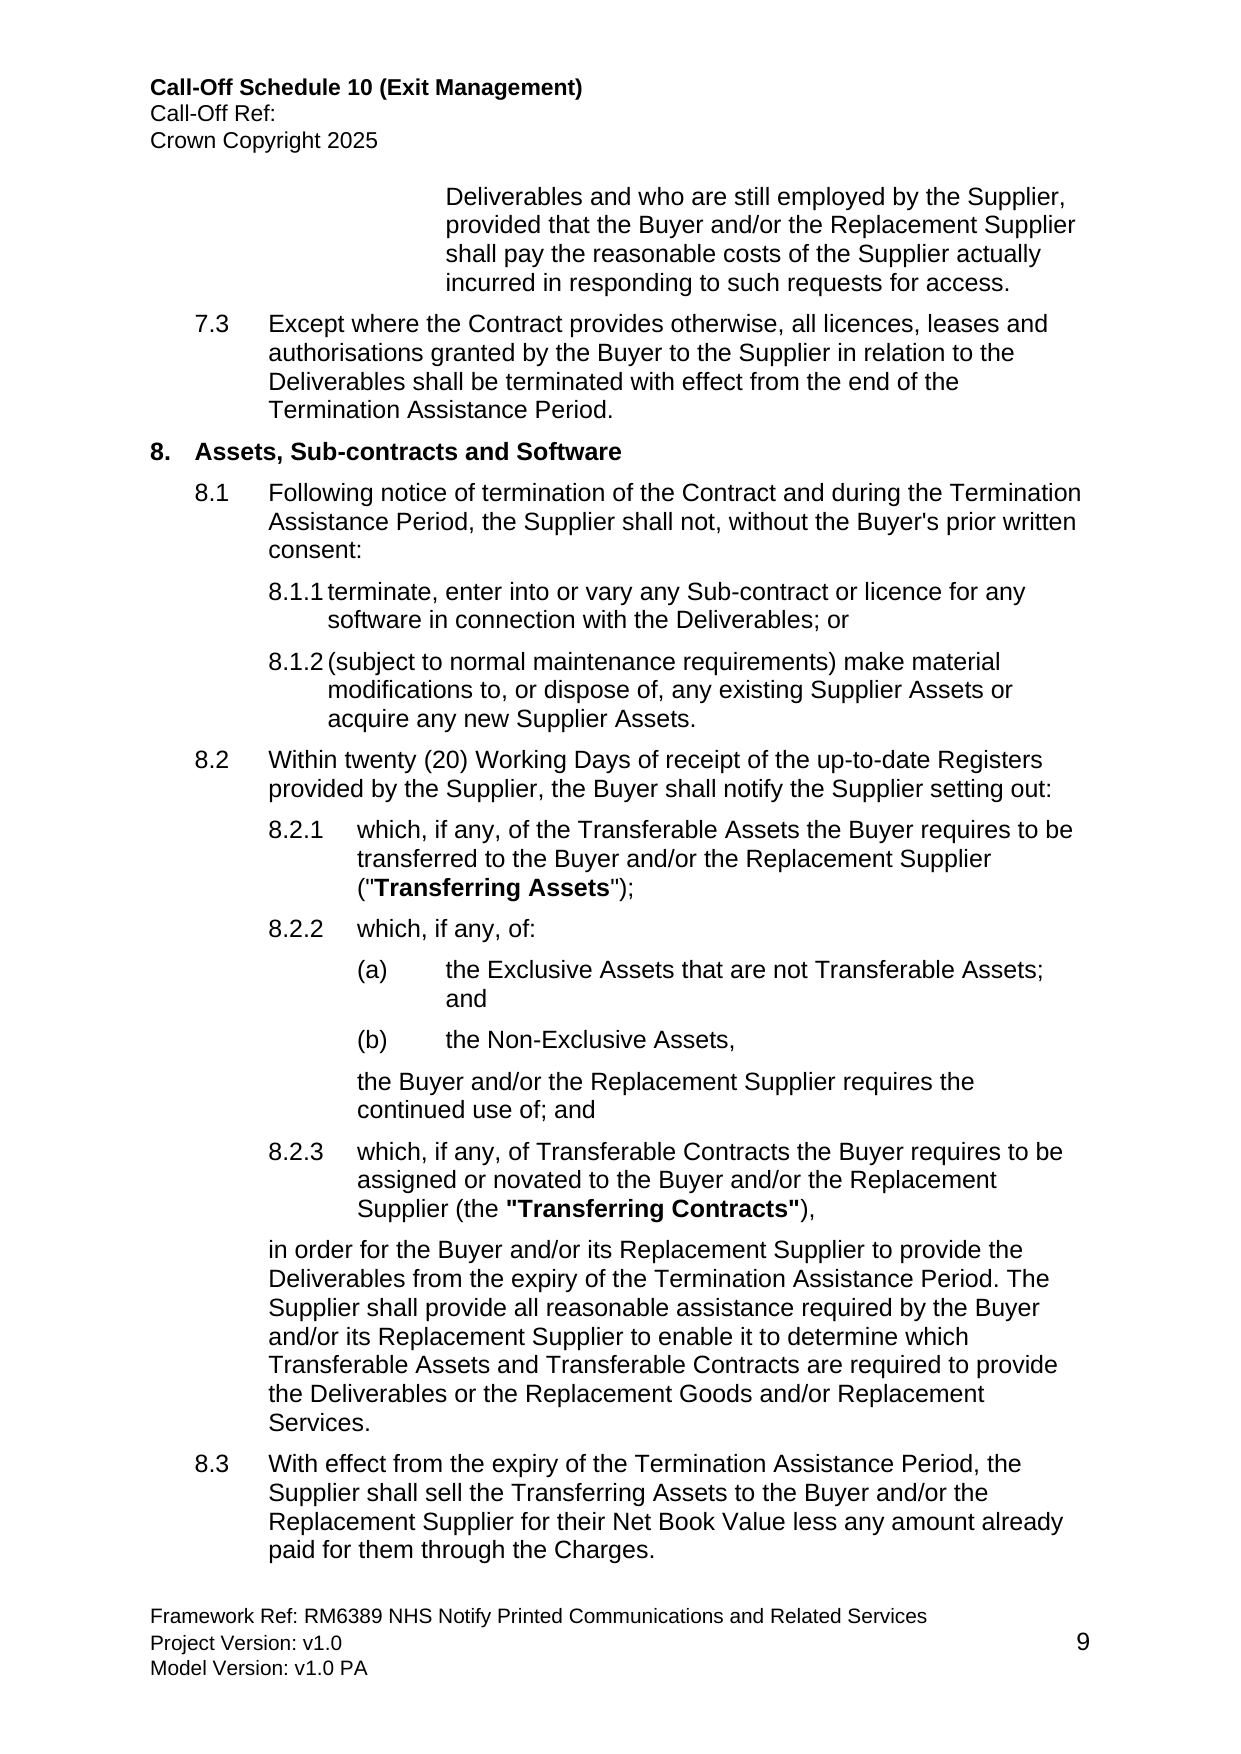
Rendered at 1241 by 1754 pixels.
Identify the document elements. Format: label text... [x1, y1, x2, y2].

list the Non-Exclusive Assets, [357, 1025, 1090, 1054]
list (subject to normal maintenance requirements) make material modifications to, or dispose of, any existing Supplier Assets or acquire any new Supplier Assets. [268, 647, 1090, 733]
list the Exclusive Assets that are not Transferable Assets; and [357, 955, 1090, 1013]
list Within twenty (20) Working Days of receipt of the up-to-date Registers provided by the Supplier, the Buyer shall notify the Supplier setting out: [194, 745, 1090, 803]
text the Buyer and/or the Replacement Supplier requires the continued use of; and [357, 1067, 1090, 1124]
list Assets, Sub-contracts and Software [150, 437, 1090, 465]
list terminate, enter into or vary any Sub-contract or licence for any software in connection with the Deliverables; or [268, 577, 1090, 634]
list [357, 182, 1090, 297]
list which, if any, of Transferable Contracts the Buyer requires to be assigned or novated to the Buyer and/or the Replacement Supplier (the "Transferring Contracts"), [268, 1137, 1090, 1223]
list Except where the Contract provides otherwise, all licences, leases and authorisations granted by the Buyer to the Supplier in relation to the Deliverables shall be terminated with effect from the end of the Termination Assistance Period. [194, 309, 1090, 424]
list Following notice of termination of the Contract and during the Termination Assistance Period, the Supplier shall not, without the Buyer's prior written consent: [194, 478, 1090, 564]
list which, if any, of: [268, 914, 1090, 943]
list With effect from the expiry of the Termination Assistance Period, the Supplier shall sell the Transferring Assets to the Buyer and/or the Replacement Supplier for their Net Book Value less any amount already paid for them through the Charges. [194, 1449, 1090, 1564]
text in order for the Buyer and/or its Replacement Supplier to provide the Deliverables from the expiry of the Termination Assistance Period. The Supplier shall provide all reasonable assistance required by the Buyer and/or its Replacement Supplier to enable it to determine which Transferable Assets and Transferable Contracts are required to provide the Deliverables or the Replacement Goods and/or Replacement Services. [232, 1235, 1090, 1437]
list which, if any, of the Transferable Assets the Buyer requires to be transferred to the Buyer and/or the Replacement Supplier ("Transferring Assets"); [268, 815, 1090, 902]
